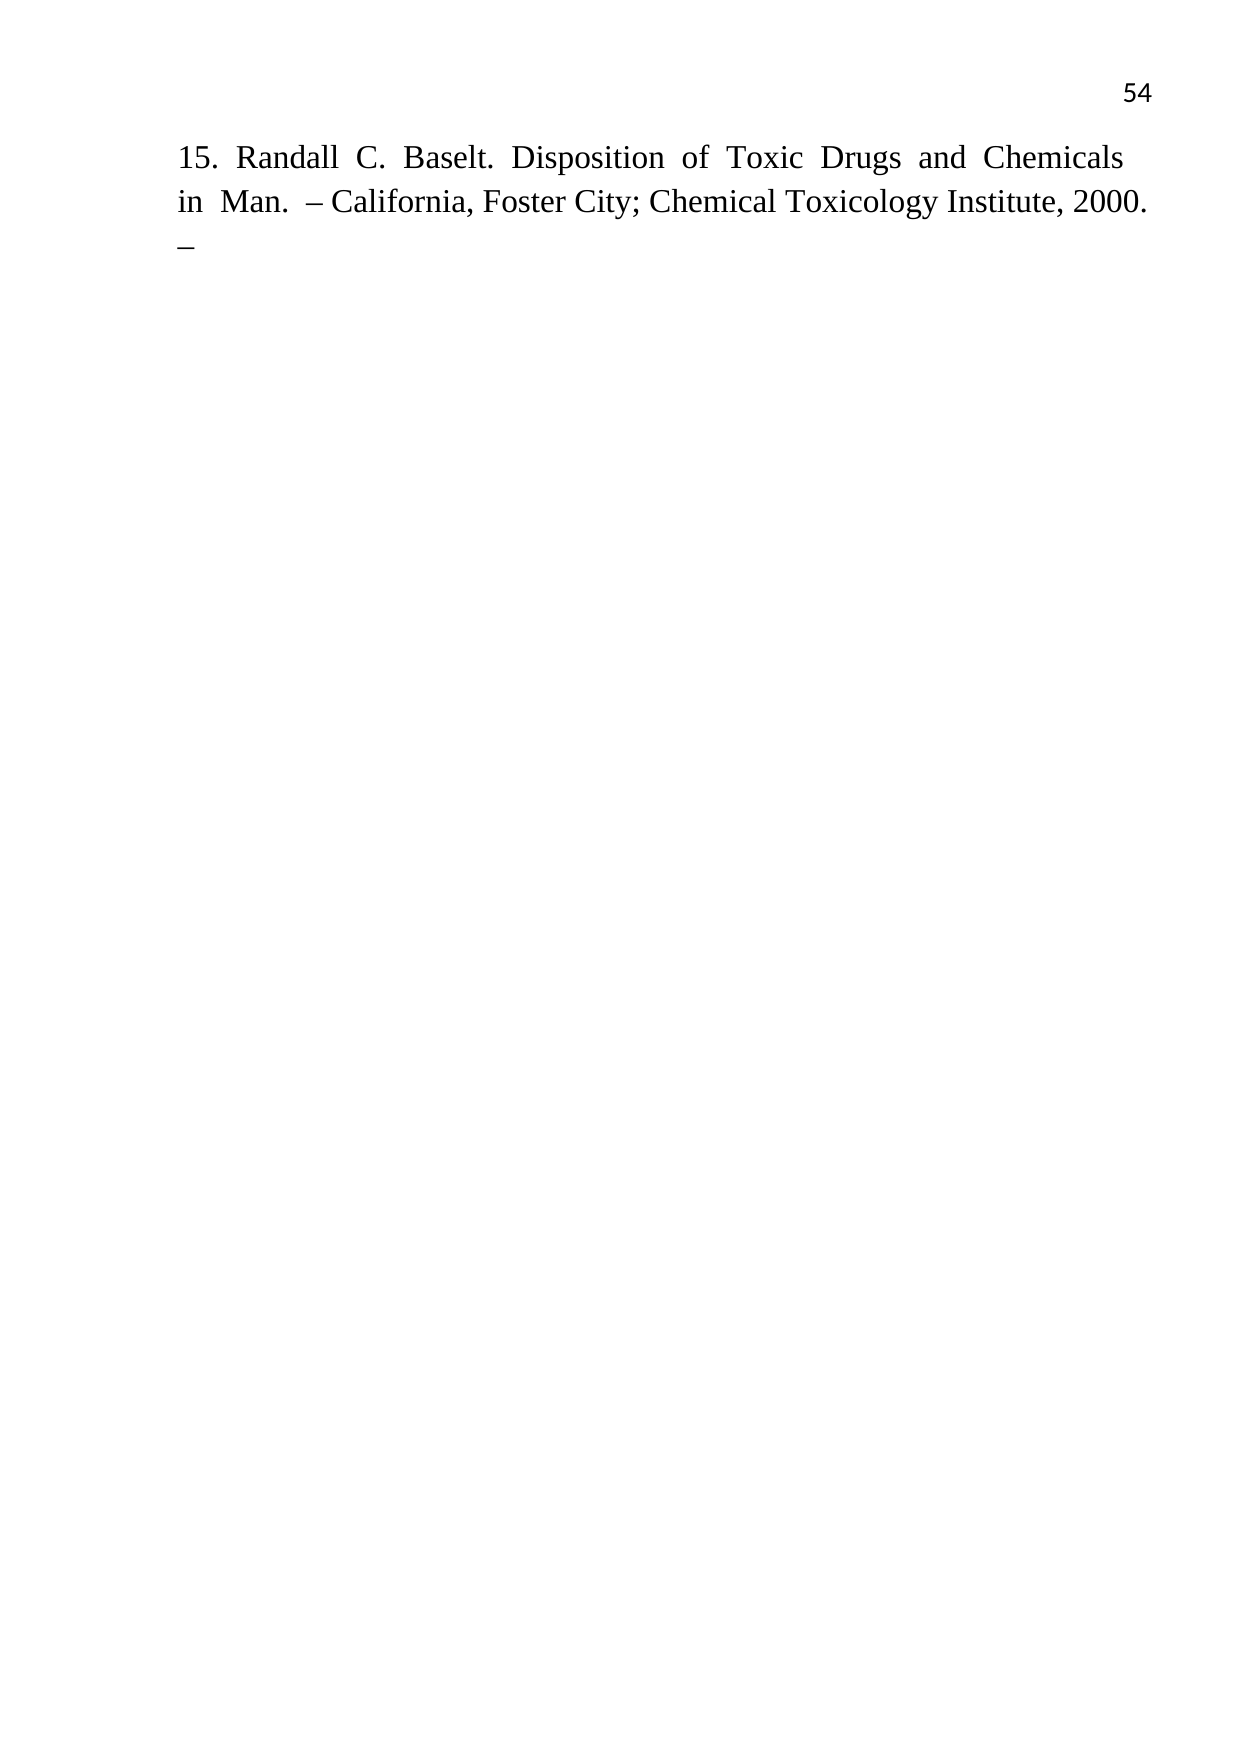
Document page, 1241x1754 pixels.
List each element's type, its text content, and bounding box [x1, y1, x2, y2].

text 15. Randall C. Baselt. Disposition of Toxic Drugs and Chemicals in Man. – California, Foster City; Chemical Toxicology Institute, 2000. – [177, 137, 1152, 264]
